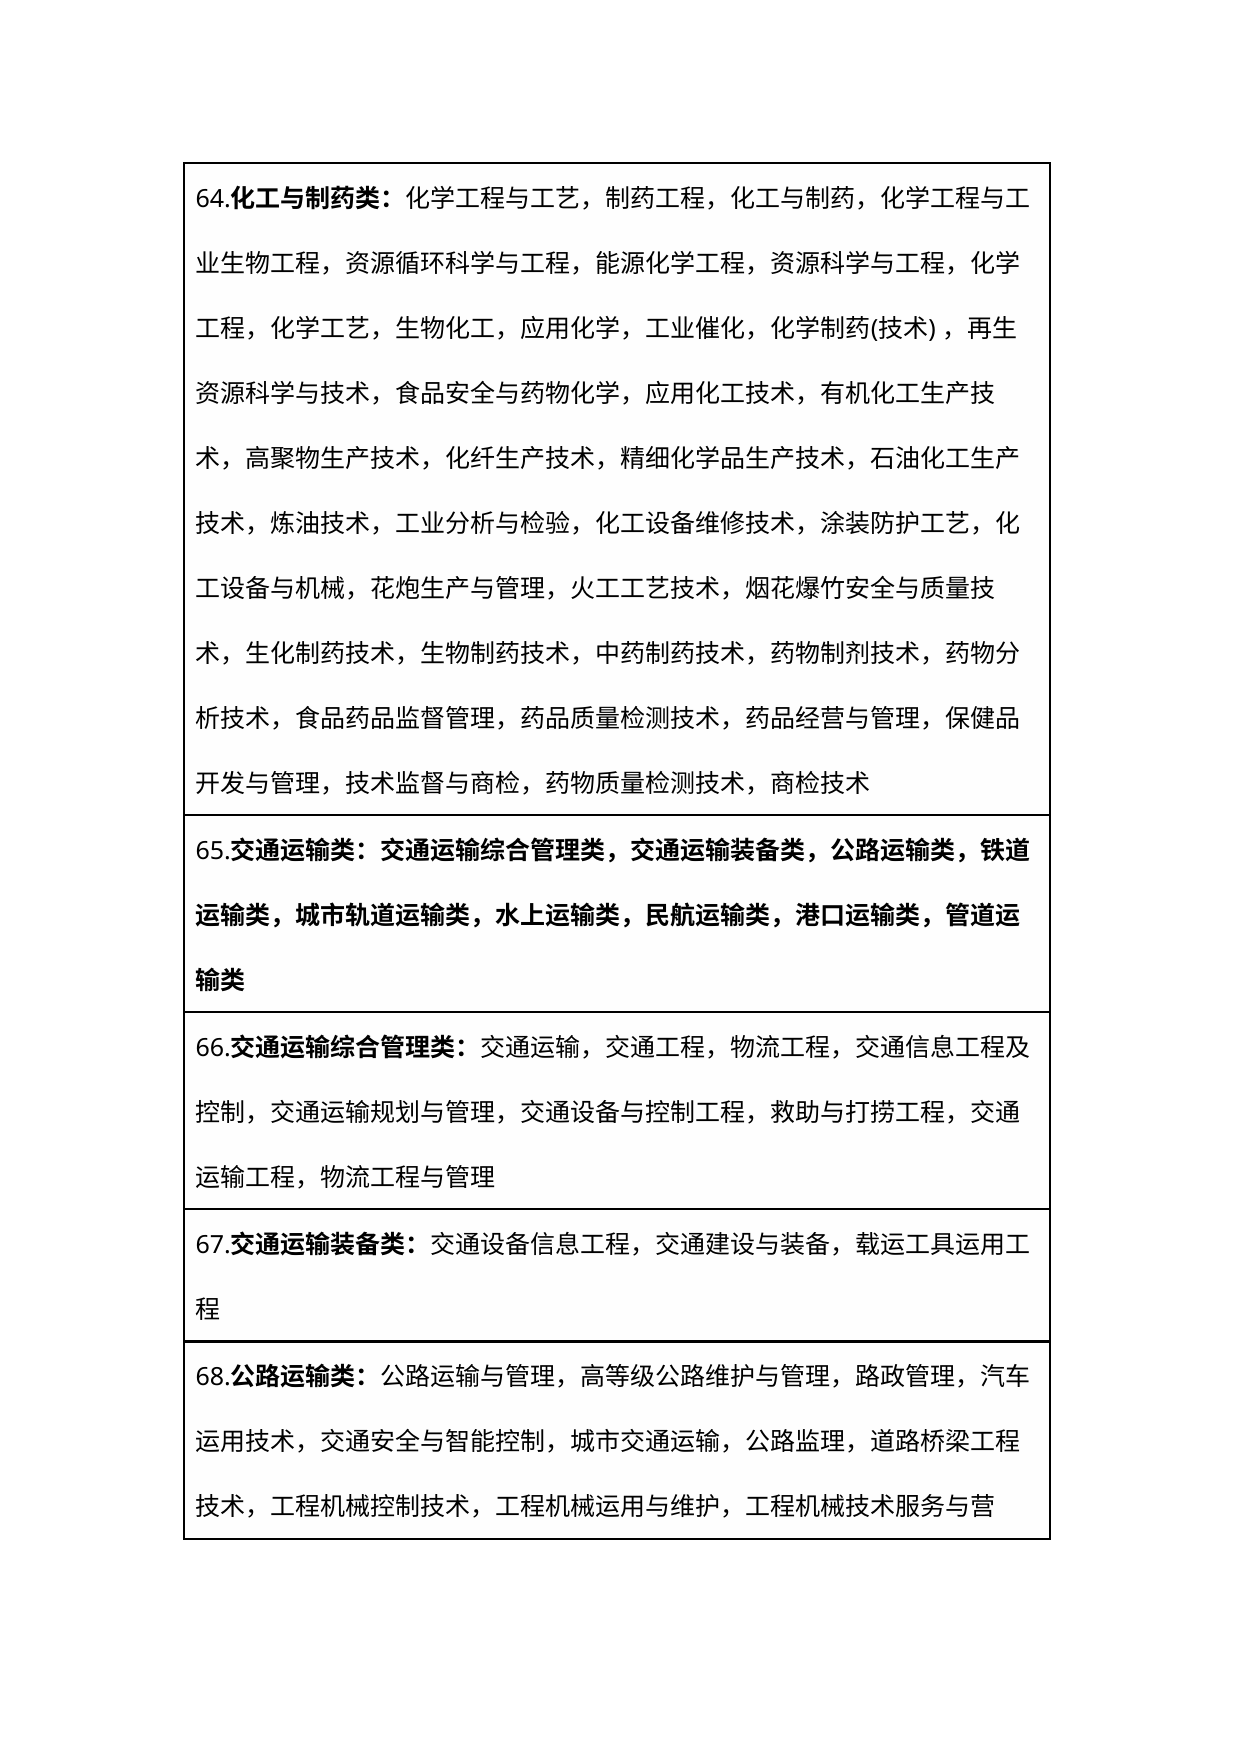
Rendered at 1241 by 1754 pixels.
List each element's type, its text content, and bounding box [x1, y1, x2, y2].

table_cell 66.交通运输综合管理类：交通运输，交通工程，物流工程，交通信息工程及控制，交通运输规划与管理，交通设备与控制工程，救助与打捞工程，交通运输工程，物流工程与管理 [185, 1013, 1049, 1208]
table_cell 67.交通运输装备类：交通设备信息工程，交通建设与装备，载运工具运用工程 [185, 1210, 1049, 1340]
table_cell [185, 1343, 1049, 1537]
table_cell 65.交通运输类：交通运输综合管理类，交通运输装备类，公路运输类，铁道运输类，城市轨道运输类，水上运输类，民航运输类，港口运输类，管道运输类 [185, 816, 1049, 1011]
table_cell 64.化工与制药类：化学工程与工艺，制药工程，化工与制药，化学工程与工业生物工程，资源循环科学与工程，能源化学工程，资源科学与工程，化学工程，化学工艺，生物化工，应用化学，工业催化，化学制药(技术) ，再生资源科学与技术，食品安全与药物化学，应用化工技术，有机化工生产技术，高聚物生产技术，化纤生产技术，精细化学品生产技术，石油化工生产技术，炼油技术，工业分析与检验，化工设备维修技术，涂装防护工艺，化工设备与机械，花炮生产与管理，火工工艺技术，烟花爆竹安全与质量技术，生化制药技术，生物制药技术，中药制药技术，药物制剂技术，药物分析技术，食品药品监督管理，药品质量检测技术，药品经营与管理，保健品开发与管理，技术监督与商检，药物质量检测技术，商检技术 [185, 164, 1049, 814]
